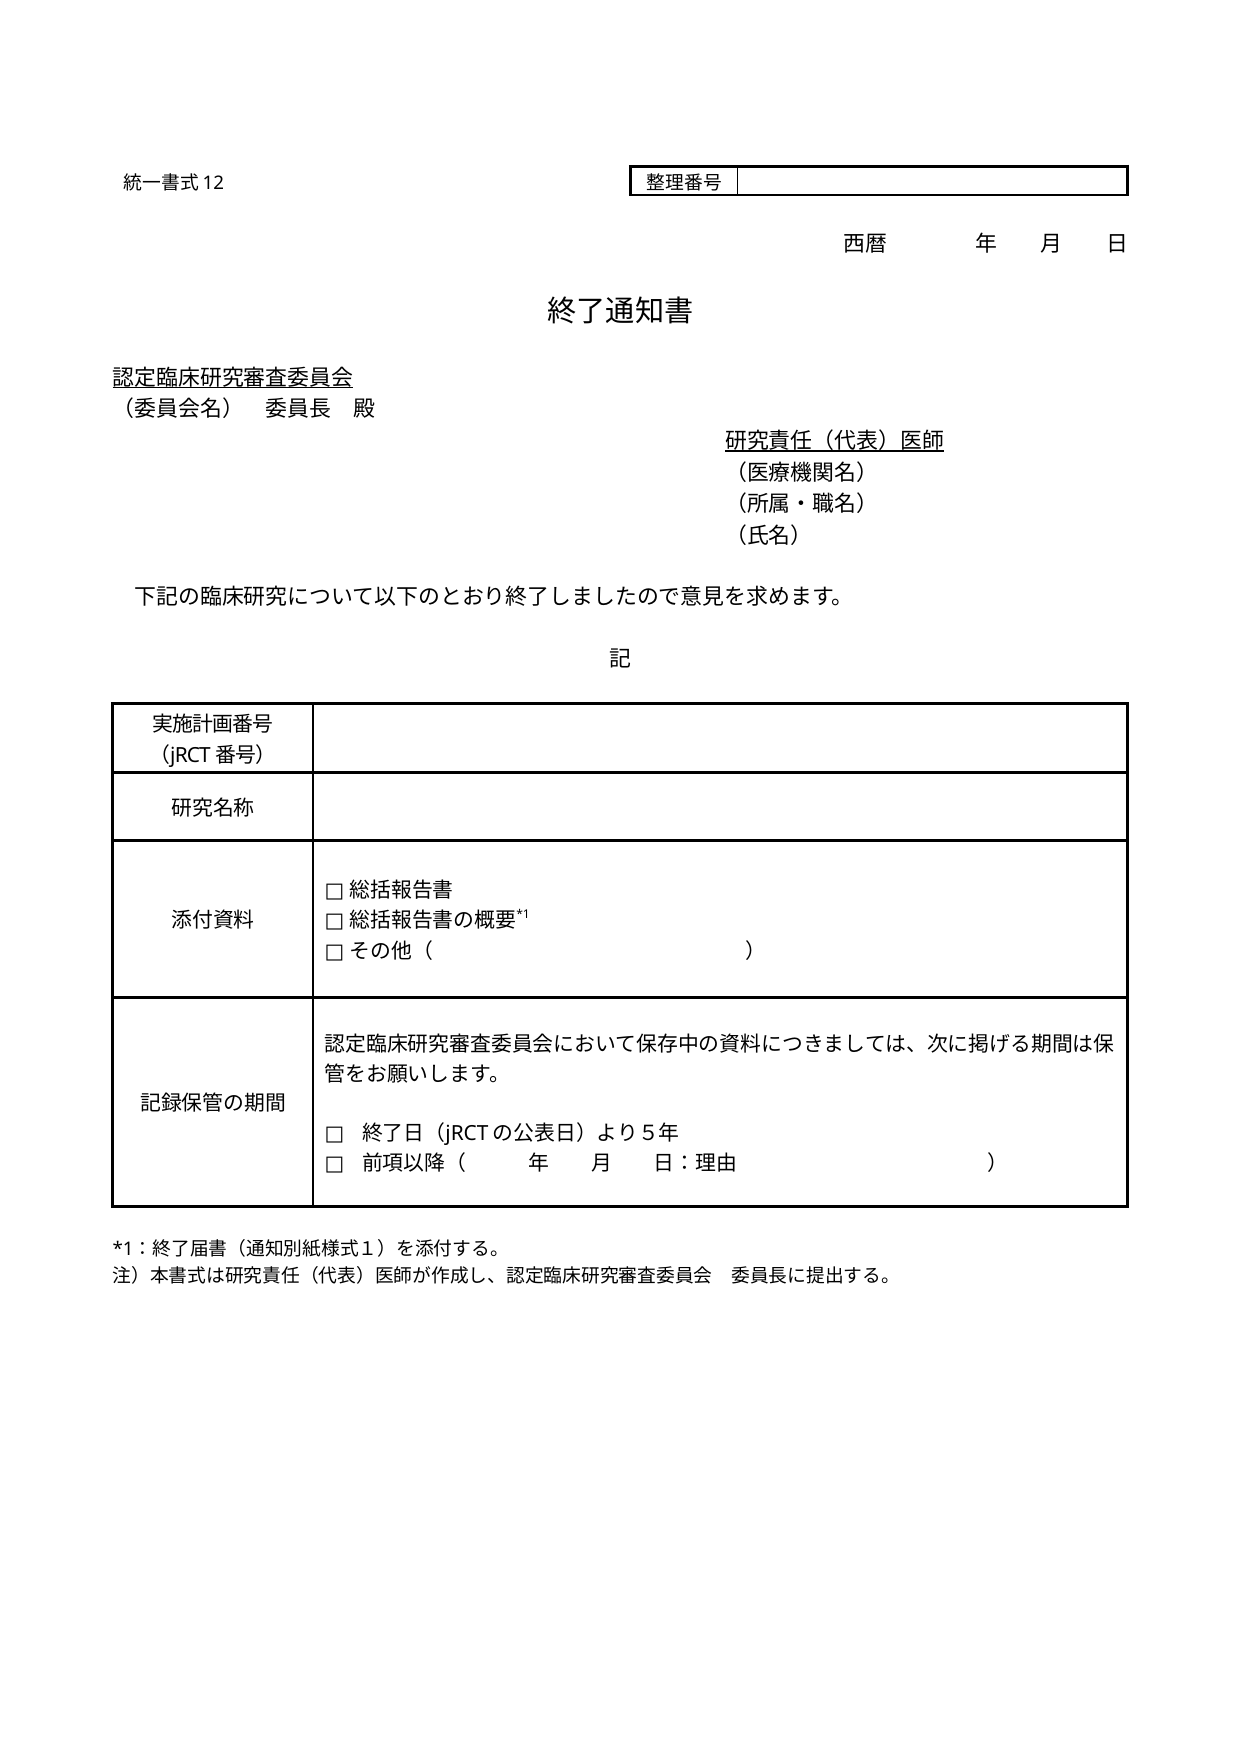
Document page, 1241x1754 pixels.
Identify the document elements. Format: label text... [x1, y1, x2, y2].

text （氏名） [637, 518, 1128, 549]
table_cell [314, 774, 1126, 839]
text 終了通知書 [112, 287, 1128, 330]
text 下記の臨床研究について以下のとおり終了しましたので意見を求めます。 [112, 579, 1128, 611]
table_cell □ 総括報告書 □ 総括報告書の概要*1 □ その他（ ） [314, 842, 1126, 996]
table_header [738, 168, 1126, 194]
table_header [314, 705, 1126, 771]
text *1：終了届書（通知別紙様式１）を添付する。 [112, 1234, 1128, 1261]
text 西暦 年 月 日 [112, 226, 1128, 258]
table_header 統一書式12 [113, 165, 629, 194]
table_cell 認定臨床研究審査委員会において保存中の資料につきましては、次に掲げる期間は保管をお願いします。 終了日（jRCTの公表日）より５年 前項以降（ 年 月 日：理由 ） [314, 999, 1126, 1205]
text 認定臨床研究審査委員会 [112, 359, 1128, 391]
table_cell 研究名称 [114, 774, 312, 839]
text （委員会名） 委員長 殿 [112, 391, 1128, 423]
text （医療機関名） [637, 454, 1128, 486]
table_cell 添付資料 [114, 842, 312, 996]
text 研究責任（代表）医師 [637, 423, 1128, 454]
text （所属・職名） [637, 486, 1128, 518]
text 注）本書式は研究責任（代表）医師が作成し、認定臨床研究審査委員会 委員長に提出する。 [112, 1261, 1128, 1288]
text 記 [112, 641, 1128, 672]
table_header 整理番号 [632, 168, 737, 194]
table_cell 記録保管の期間 [114, 999, 312, 1205]
table_header 実施計画番号 （jRCT番号） [114, 705, 312, 771]
